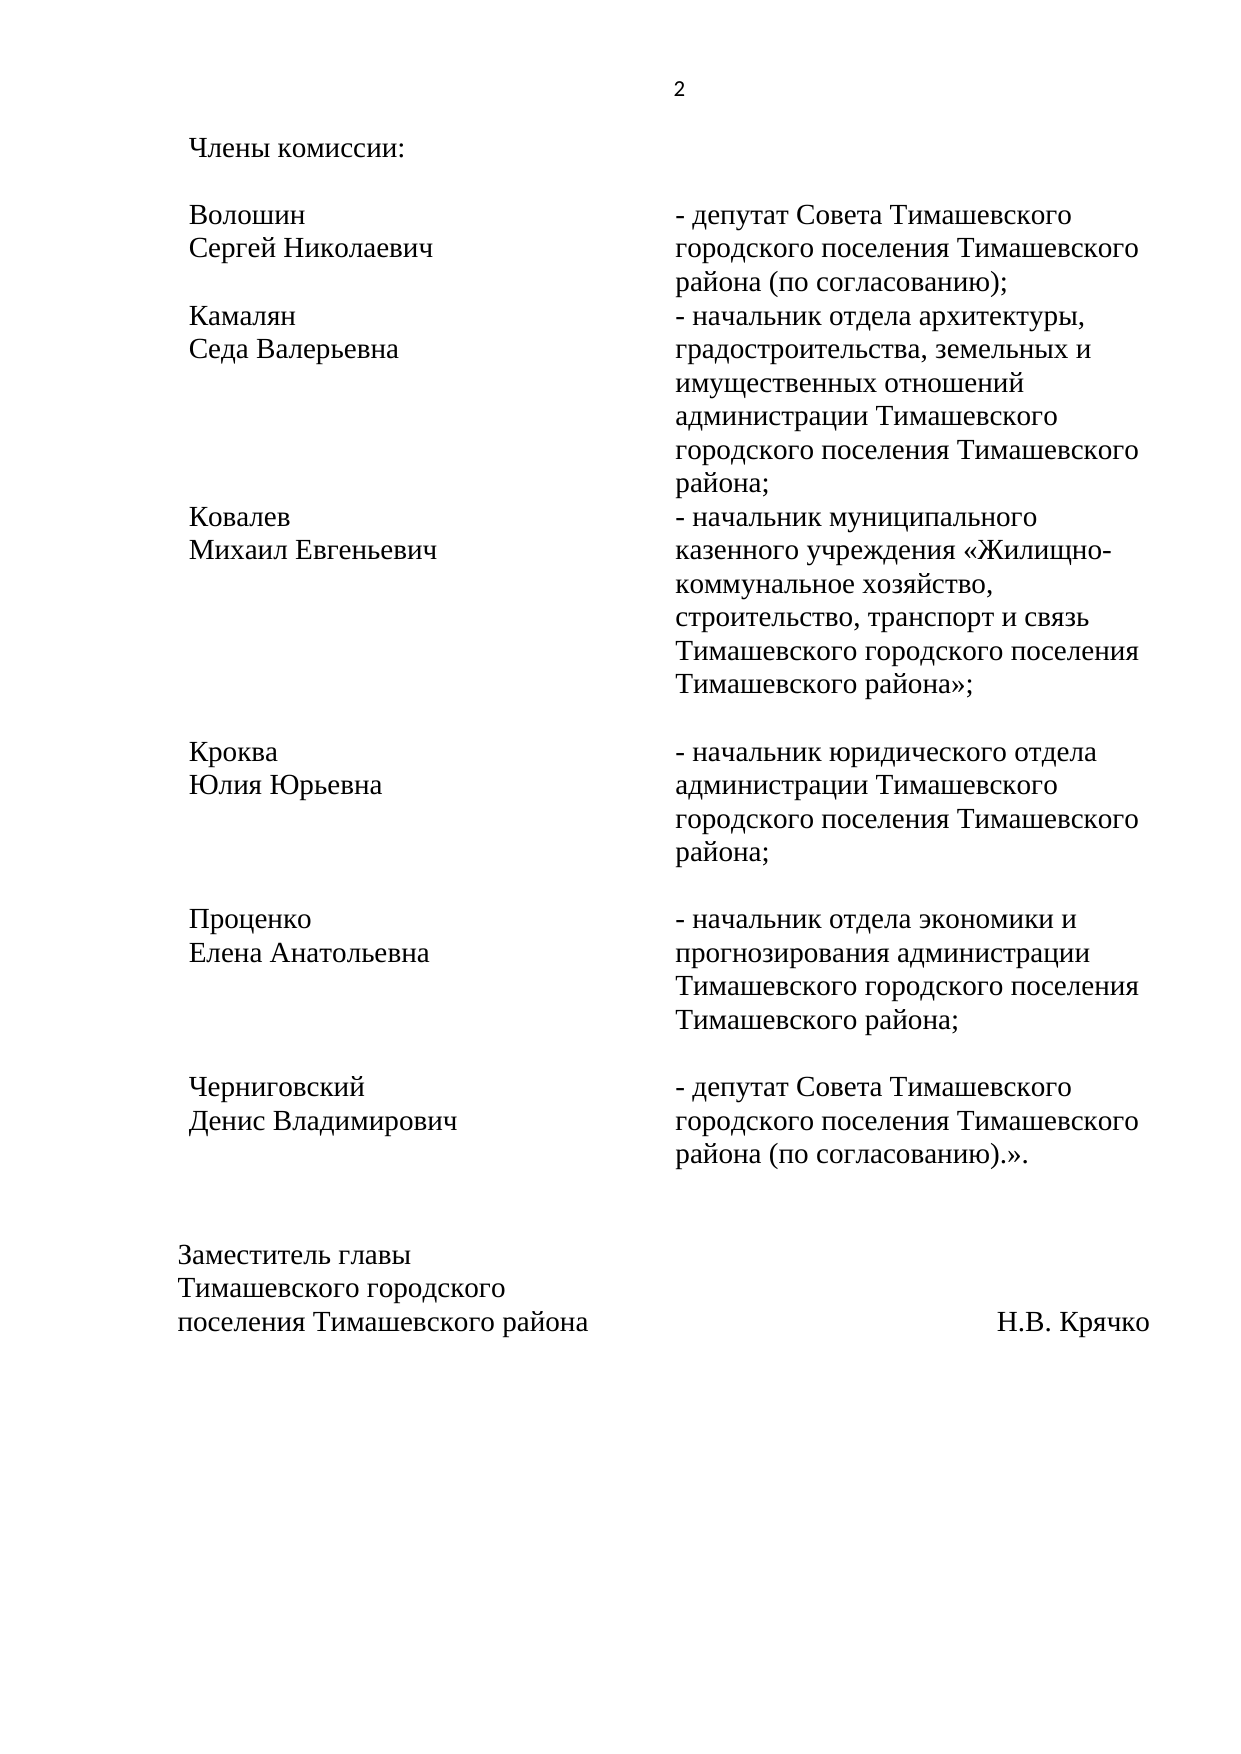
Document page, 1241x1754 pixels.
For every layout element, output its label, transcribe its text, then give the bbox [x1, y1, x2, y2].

table_cell Ковалев Михаил Евгеньевич [177, 499, 664, 734]
table_cell Кроква Юлия Юрьевна [177, 734, 664, 901]
text поселения Тимашевского района Н.В. Крячко [177, 1304, 1181, 1337]
table_cell Проценко Елена Анатольевна [177, 901, 664, 1069]
table_cell - начальник муниципального казенного учреждения «Жилищно-коммунальное хозяйство, строительство, транспорт и связь Тимашевского городского поселения Тимашевского района»; [664, 499, 1151, 734]
table_cell - начальник отдела архитектуры, градостроительства, земельных и имущественных отношений администрации Тимашевского городского поселения Тимашевского района; [664, 298, 1151, 499]
text Тимашевского городского [177, 1270, 1181, 1304]
table_cell Камалян Седа Валерьевна [177, 298, 664, 499]
text Заместитель главы [177, 1237, 1181, 1270]
table_cell - депутат Совета Тимашевского городского поселения Тимашевского района (по согласованию); [664, 197, 1151, 298]
table_cell - начальник отдела экономики и прогнозирования администрации Тимашевского городского поселения Тимашевского района; [664, 901, 1151, 1069]
table_cell Волошин Сергей Николаевич [177, 197, 664, 298]
table_cell Черниговский Денис Владимирович [177, 1069, 664, 1170]
table_cell - начальник юридического отдела администрации Тимашевского городского поселения Тимашевского района; [664, 734, 1151, 901]
table_cell Члены комиссии: [177, 130, 1151, 197]
table_cell - депутат Совета Тимашевского городского поселения Тимашевского района (по согласованию).». [664, 1069, 1151, 1170]
